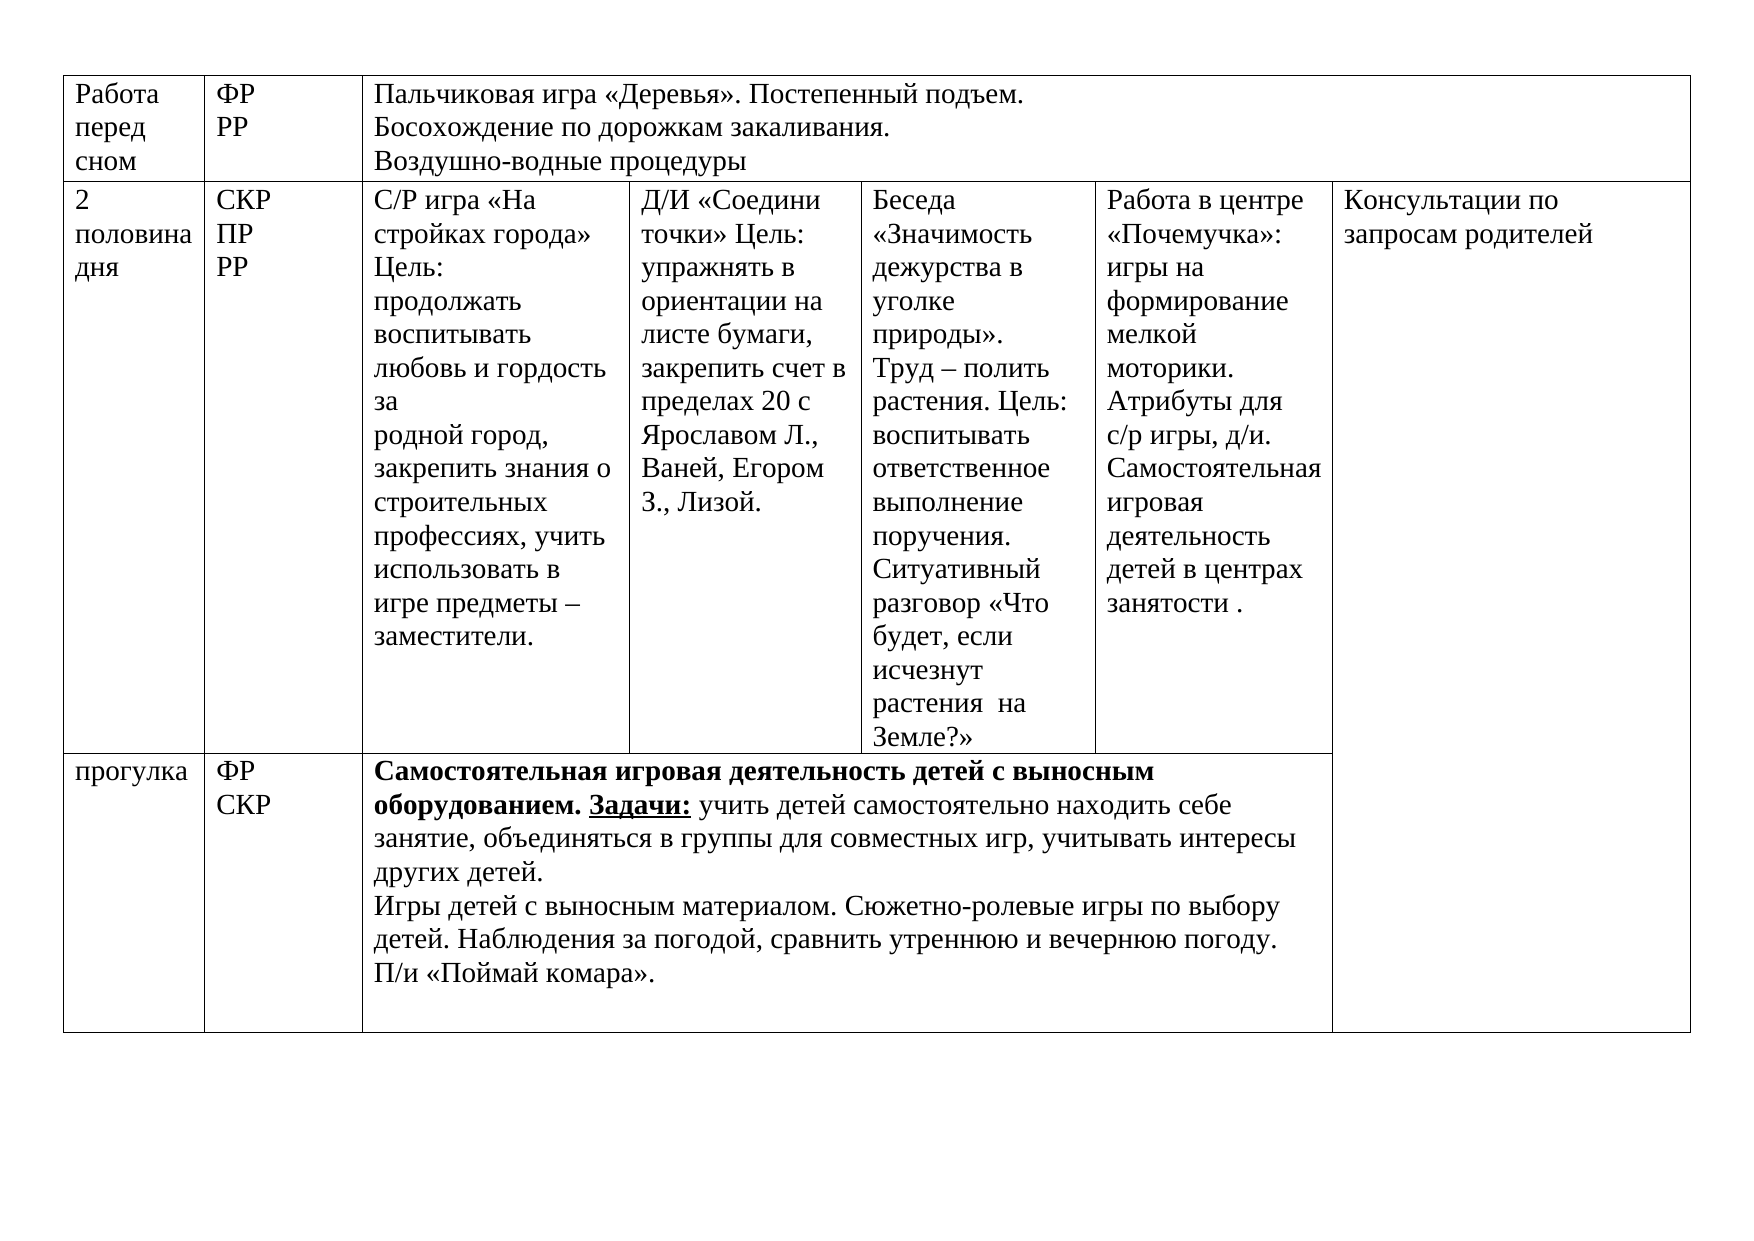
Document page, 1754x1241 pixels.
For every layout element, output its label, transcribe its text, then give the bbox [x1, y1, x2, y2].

table_cell ФР СКР [205, 754, 362, 1032]
table_cell Работа перед сном [64, 76, 204, 181]
table_cell Работа в центре «Почемучка»: игры на формирование мелкой моторики. Атрибуты для с/р игры, д/и. Самостоятельная игровая деятельность детей в центрах занятости . [1096, 182, 1332, 752]
table_cell прогулка [64, 754, 204, 1032]
table_cell Самостоятельная игровая деятельность детей с выносным оборудованием. Задачи: учить детей самостоятельно находить себе занятие, объединяться в группы для совместных игр, учитывать интересы других детей. Игры детей с выносным материалом. Сюжетно-ролевые игры по выбору детей. Наблюдения за погодой, сравнить утреннюю и вечернюю погоду. П/и «Поймай комара». [363, 754, 1332, 1032]
table_cell ФР РР [205, 76, 362, 181]
table_cell Беседа «Значимость дежурства в уголке природы». Труд – полить растения. Цель: воспитывать ответственное выполнение поручения. Ситуативный разговор «Что будет, если исчезнут растения на Земле?» [862, 182, 1095, 752]
table_cell 2 половина дня [64, 182, 204, 752]
table_cell С/Р игра «На стройках города» Цель: продолжать воспитывать любовь и гордость за родной город, закрепить знания о строительных профессиях, учить использовать в игре предметы –заместители. [363, 182, 629, 752]
table_cell Консультации по запросам родителей [1333, 182, 1690, 1032]
table_cell СКР ПР РР [205, 182, 362, 752]
table_cell Д/И «Соедини точки» Цель: упражнять в ориентации на листе бумаги, закрепить счет в пределах 20 с Ярославом Л., Ваней, Егором З., Лизой. [630, 182, 861, 752]
table_cell Пальчиковая игра «Деревья». Постепенный подъем. Босохождение по дорожкам закаливания. Воздушно-водные процедуры [363, 76, 1690, 181]
